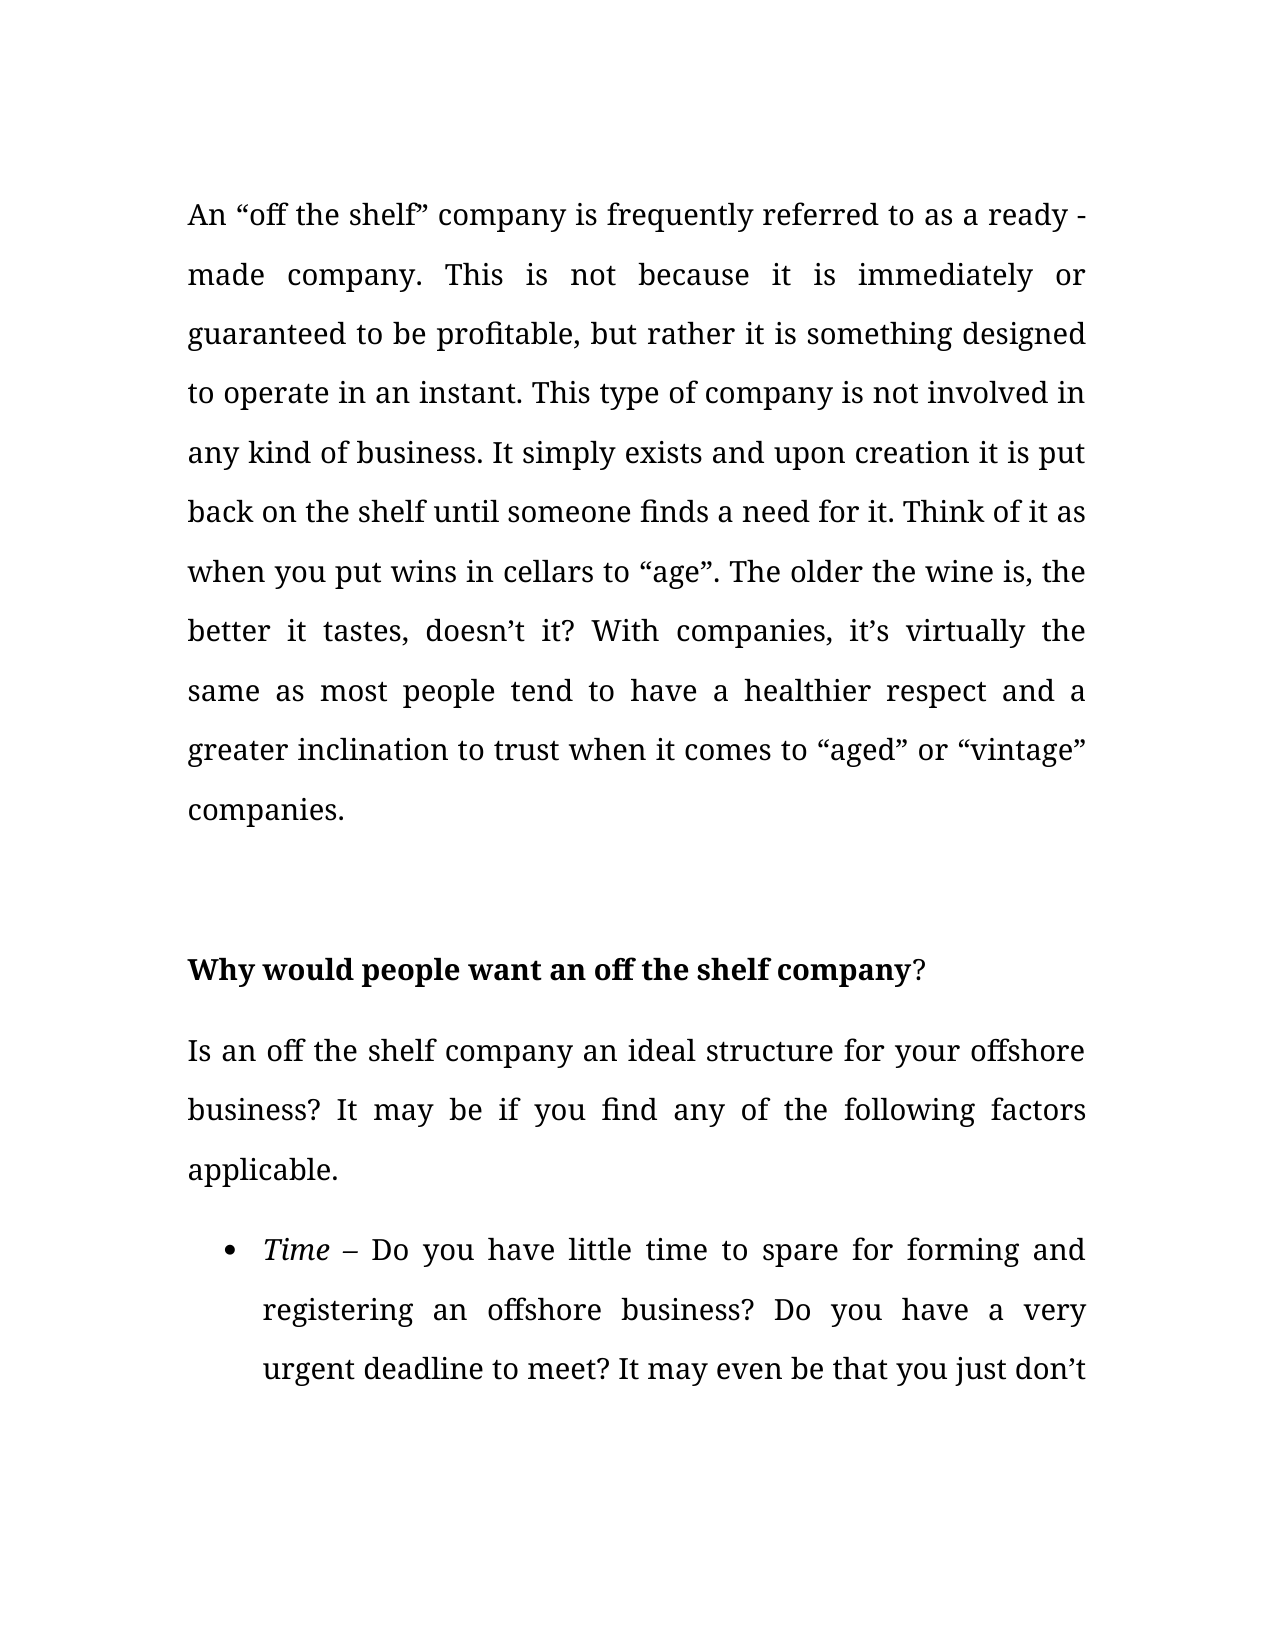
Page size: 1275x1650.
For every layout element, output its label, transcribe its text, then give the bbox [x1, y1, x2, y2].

text Is an off the shelf company an ideal structure for your offshore business? It may be if you find any of the following factors applicable. [187, 1030, 1087, 1189]
text Why would people want an off the shelf company? [187, 950, 1087, 989]
text An “off the shelf” company is frequently referred to as a ready -made company. This is not because it is immediately or guaranteed to be profitable, but rather it is something designed to operate in an instant. This type of company is not involved in any kind of business. It simply exists and upon creation it is put back on the shelf until someone finds a need for it. Think of it as when you put wins in cellars to “age”. The older the wine is, the better it tastes, doesn’t it? With companies, it’s virtually the same as most people tend to have a healthier respect and a greater inclination to trust when it comes to “aged” or “vintage” companies. [187, 194, 1087, 829]
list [225, 1229, 1087, 1388]
